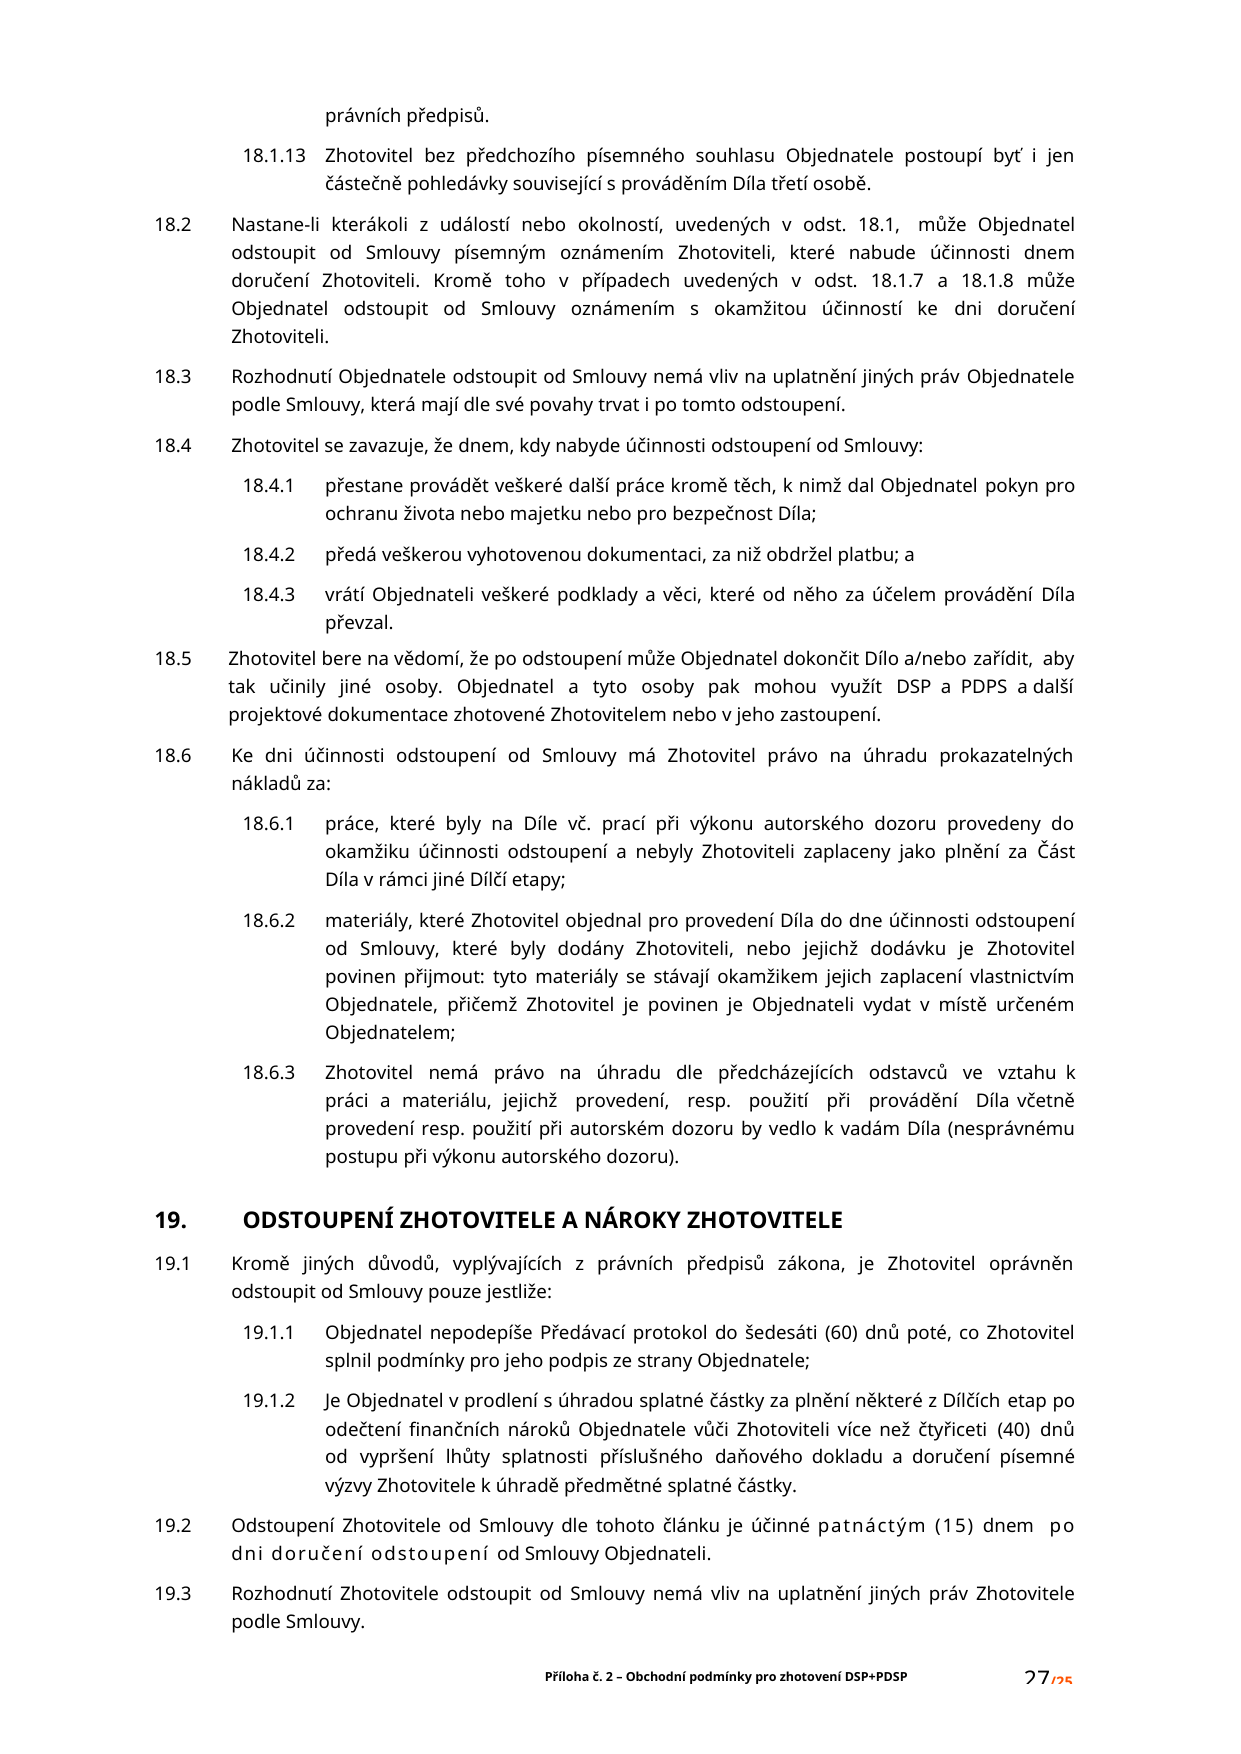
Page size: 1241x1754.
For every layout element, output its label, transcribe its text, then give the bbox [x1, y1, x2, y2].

list Zhotovitel bez předchozího písemného souhlasu Objednatele postoupí byť i jen částečně pohledávky související s prováděním Díla třetí osobě. [242, 142, 1075, 196]
list Kromě jiných důvodů, vyplývajících z právních předpisů zákona, je Zhotovitel oprávněn odstoupit od Smlouvy pouze jestliže: [154, 1251, 1075, 1304]
subtitle ODSTOUPENÍ ZHOTOVITELE A NÁROKY ZHOTOVITELE [154, 1204, 1088, 1235]
list Objednatel nepodepíše Předávací protokol do šedesáti (60) dnů poté, co Zhotovitel splnil podmínky pro jeho podpis ze strany Objednatele; [242, 1319, 1075, 1373]
list Ke dni účinnosti odstoupení od Smlouvy má Zhotovitel právo na úhradu prokazatelných nákladů za: [154, 742, 1074, 796]
list Nastane-li kterákoli z událostí nebo okolností, uvedených v odst. 18.1, může Objednatel odstoupit od Smlouvy písemným oznámením Zhotoviteli, které nabude účinnosti dnem doručení Zhotoviteli. Kromě toho v případech uvedených v odst. 18.1.7 a 18.1.8 může Objednatel odstoupit od Smlouvy oznámením s okamžitou účinností ke dni doručení Zhotoviteli. [154, 211, 1075, 349]
list přestane provádět veškeré další práce kromě těch, k nimž dal Objednatel pokyn pro ochranu života nebo majetku nebo pro bezpečnost Díla; [242, 473, 1075, 526]
list práce, které byly na Díle vč. prací při výkonu autorského dozoru provedeny do okamžiku účinnosti odstoupení a nebyly Zhotoviteli zaplaceny jako plnění za Část Díla v rámci jiné Dílčí etapy; [242, 810, 1075, 892]
list Je Objednatel v prodlení s úhradou splatné částky za plnění některé z Dílčích etap po odečtení finančních nároků Objednatele vůči Zhotoviteli více než čtyřiceti (40) dnů od vypršení lhůty splatnosti příslušného daňového dokladu a doručení písemné výzvy Zhotovitele k úhradě předmětné splatné částky. [242, 1388, 1075, 1497]
list Zhotovitel se zavazuje, že dnem, kdy nabyde účinnosti odstoupení od Smlouvy: [154, 432, 1088, 458]
list Zhotovitel nemá právo na úhradu dle předcházejících odstavců ve vztahu k práci a materiálu, jejichž provedení, resp. použití při provádění Díla včetně provedení resp. použití při autorském dozoru by vedlo k vadám Díla (nesprávnému postupu při výkonu autorského dozoru). [242, 1059, 1076, 1169]
list Rozhodnutí Zhotovitele odstoupit od Smlouvy nemá vliv na uplatnění jiných práv Zhotovitele podle Smlouvy. [154, 1581, 1075, 1634]
list Rozhodnutí Objednatele odstoupit od Smlouvy nemá vliv na uplatnění jiných práv Objednatele podle Smlouvy, která mají dle své povahy trvat i po tomto odstoupení. [154, 364, 1075, 417]
list materiály, které Zhotovitel objednal pro provedení Díla do dne účinnosti odstoupení od Smlouvy, které byly dodány Zhotoviteli, nebo jejichž dodávku je Zhotovitel povinen přijmout: tyto materiály se stávají okamžikem jejich zaplacení vlastnictvím Objednatele, přičemž Zhotovitel je povinen je Objednateli vydat v místě určeném Objednatelem; [242, 907, 1075, 1045]
list Zhotovitel bere na vědomí, že po odstoupení může Objednatel dokončit Dílo a/nebo zařídit, aby tak učinily jiné osoby. Objednatel a tyto osoby pak mohou využít DSP a PDPS a další projektové dokumentace zhotovené Zhotovitelem nebo v jeho zastoupení. [154, 646, 1074, 727]
list Odstoupení Zhotovitele od Smlouvy dle tohoto článku je účinné patnáctým (15) dnem po dni doručení odstoupení od Smlouvy Objednateli. [154, 1512, 1075, 1566]
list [242, 102, 1075, 128]
list předá veškerou vyhotovenou dokumentaci, za niž obdržel platbu; a [242, 541, 1088, 567]
list vrátí Objednateli veškeré podklady a věci, které od něho za účelem provádění Díla převzal. [242, 581, 1075, 635]
